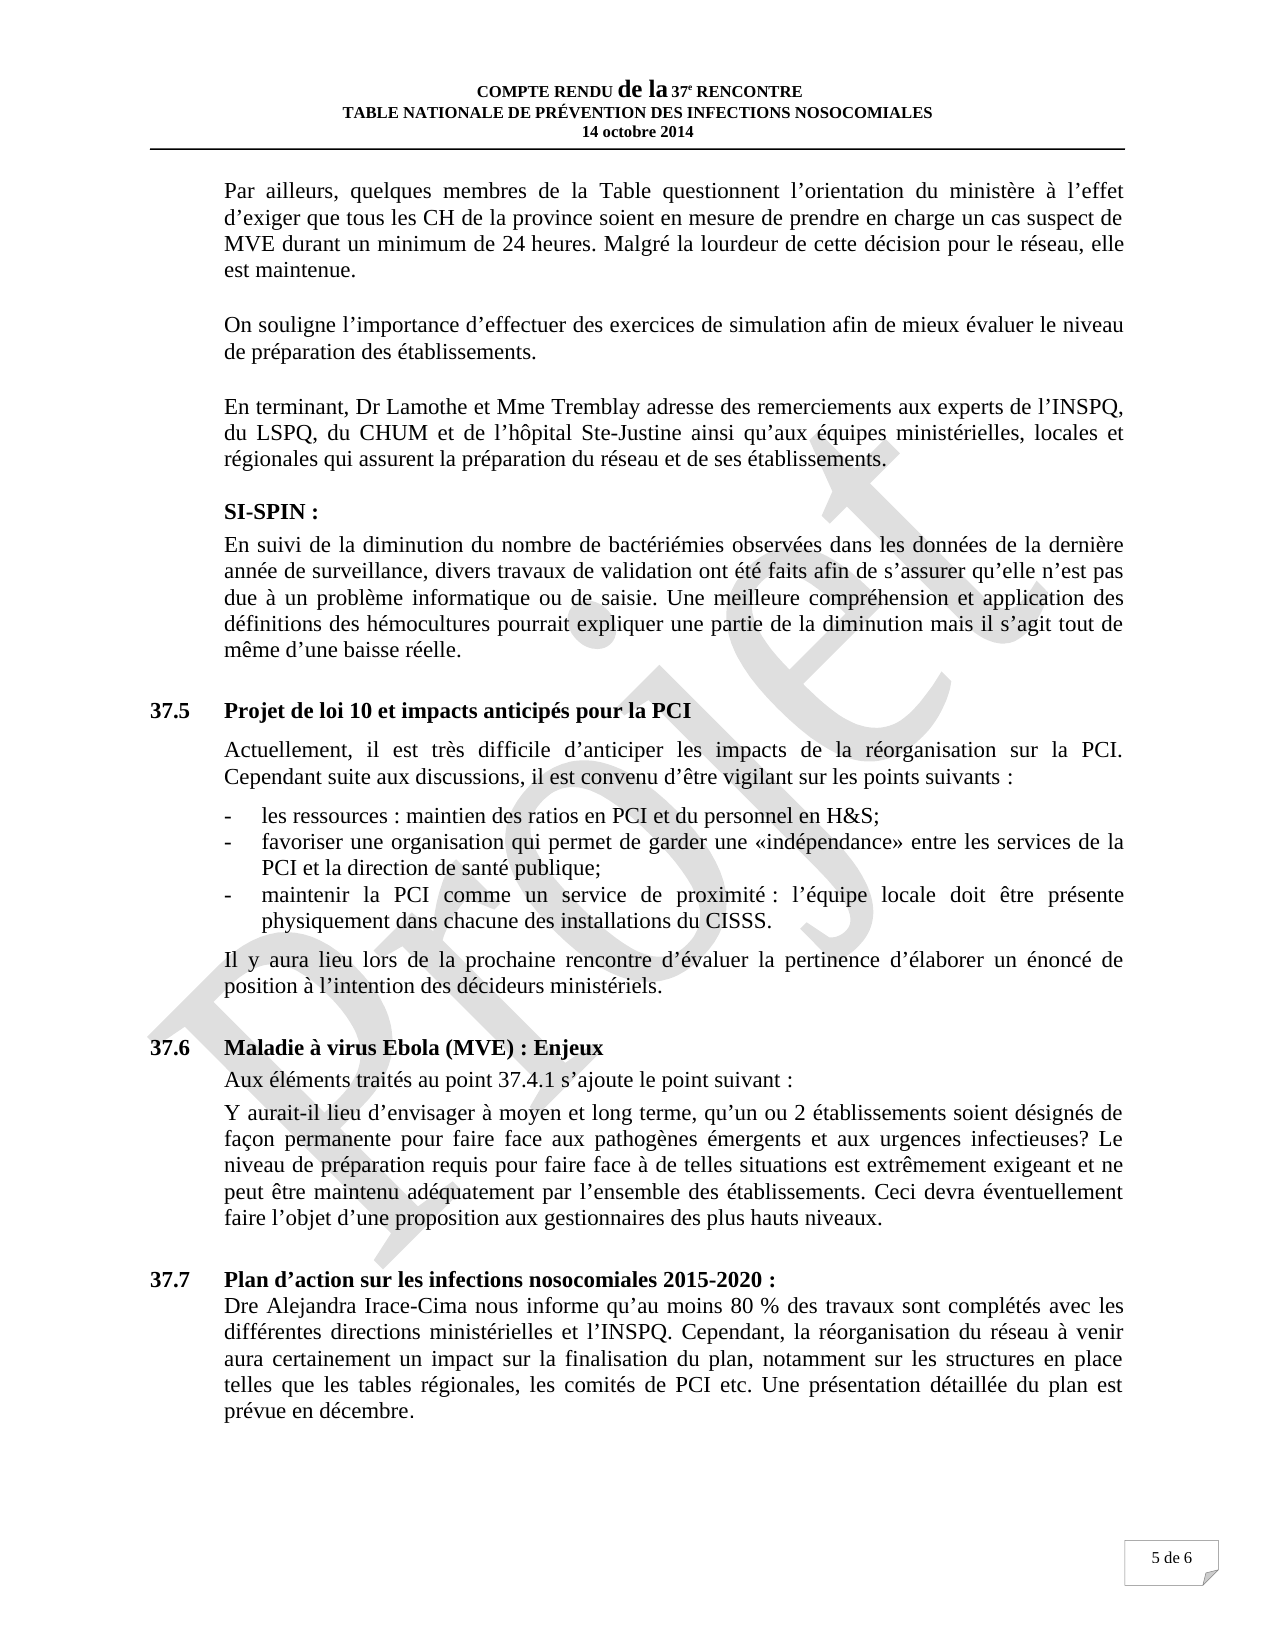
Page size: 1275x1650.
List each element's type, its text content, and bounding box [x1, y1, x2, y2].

text Il y aura lieu lors de la prochaine rencontre d’évaluer la pertinence d’élaborer un énoncé de position à l’intention des décideurs ministériels. [224, 946, 1125, 999]
text Dre Alejandra Irace-Cima nous informe qu’au moins 80 % des travaux sont complétés avec les différentes directions ministérielles et l’INSPQ. Cependant, la réorganisation du réseau à venir aura certainement un impact sur la finalisation du plan, notamment sur les structures en place telles que les tables régionales, les comités de PCI etc. Une présentation détaillée du plan est prévue en décembre. [224, 1292, 1125, 1424]
text On souligne l’importance d’effectuer des exercices de simulation afin de mieux évaluer le niveau de préparation des établissements. [224, 311, 1125, 364]
text SI-SPIN : [224, 498, 1125, 524]
text Aux éléments traités au point 37.4.1 s’ajoute le point suivant : [224, 1066, 1125, 1093]
text En suivi de la diminution du nombre de bactériémies observées dans les données de la dernière année de surveillance, divers travaux de validation ont été faits afin de s’assurer qu’elle n’est pas due à un problème informatique ou de saisie. Une meilleure compréhension et application des définitions des hémocultures pourrait expliquer une partie de la diminution mais il s’agit tout de même d’une baisse réelle. [224, 531, 1125, 663]
text 37.6 Maladie à virus Ebola (MVE) : Enjeux [150, 1034, 1125, 1060]
list favoriser une organisation qui permet de garder une «indépendance» entre les services de la PCI et la direction de santé publique; [224, 828, 1125, 881]
text 37.5 Projet de loi 10 et impacts anticipés pour la PCI [150, 698, 1125, 724]
text En terminant, Dr Lamothe et Mme Tremblay adresse des remerciements aux experts de l’INSPQ, du LSPQ, du CHUM et de l’hôpital Ste-Justine ainsi qu’aux équipes ministérielles, locales et régionales qui assurent la préparation du réseau et de ses établissements. [224, 393, 1125, 472]
text Par ailleurs, quelques membres de la Table questionnent l’orientation du ministère à l’effet d’exiger que tous les CH de la province soient en mesure de prendre en charge un cas suspect de MVE durant un minimum de 24 heures. Malgré la lourdeur de cette décision pour le réseau, elle est maintenue. [224, 177, 1125, 283]
text Actuellement, il est très difficile d’anticiper les impacts de la réorganisation sur la PCI. Cependant suite aux discussions, il est convenu d’être vigilant sur les points suivants : [224, 736, 1125, 789]
list les ressources : maintien des ratios en PCI et du personnel en H&S; [224, 802, 1125, 828]
text 37.7 Plan d’action sur les infections nosocomiales 2015-2020 : [150, 1266, 1125, 1292]
text Y aurait-il lieu d’envisager à moyen et long terme, qu’un ou 2 établissements soient désignés de façon permanente pour faire face aux pathogènes émergents et aux urgences infectieuses? Le niveau de préparation requis pour faire face à de telles situations est extrêmement exigeant et ne peut être maintenu adéquatement par l’ensemble des établissements. Ceci devra éventuellement faire l’objet d’une proposition aux gestionnaires des plus hauts niveaux. [224, 1099, 1125, 1231]
list maintenir la PCI comme un service de proximité : l’équipe locale doit être présente physiquement dans chacune des installations du CISSS. [224, 881, 1125, 933]
